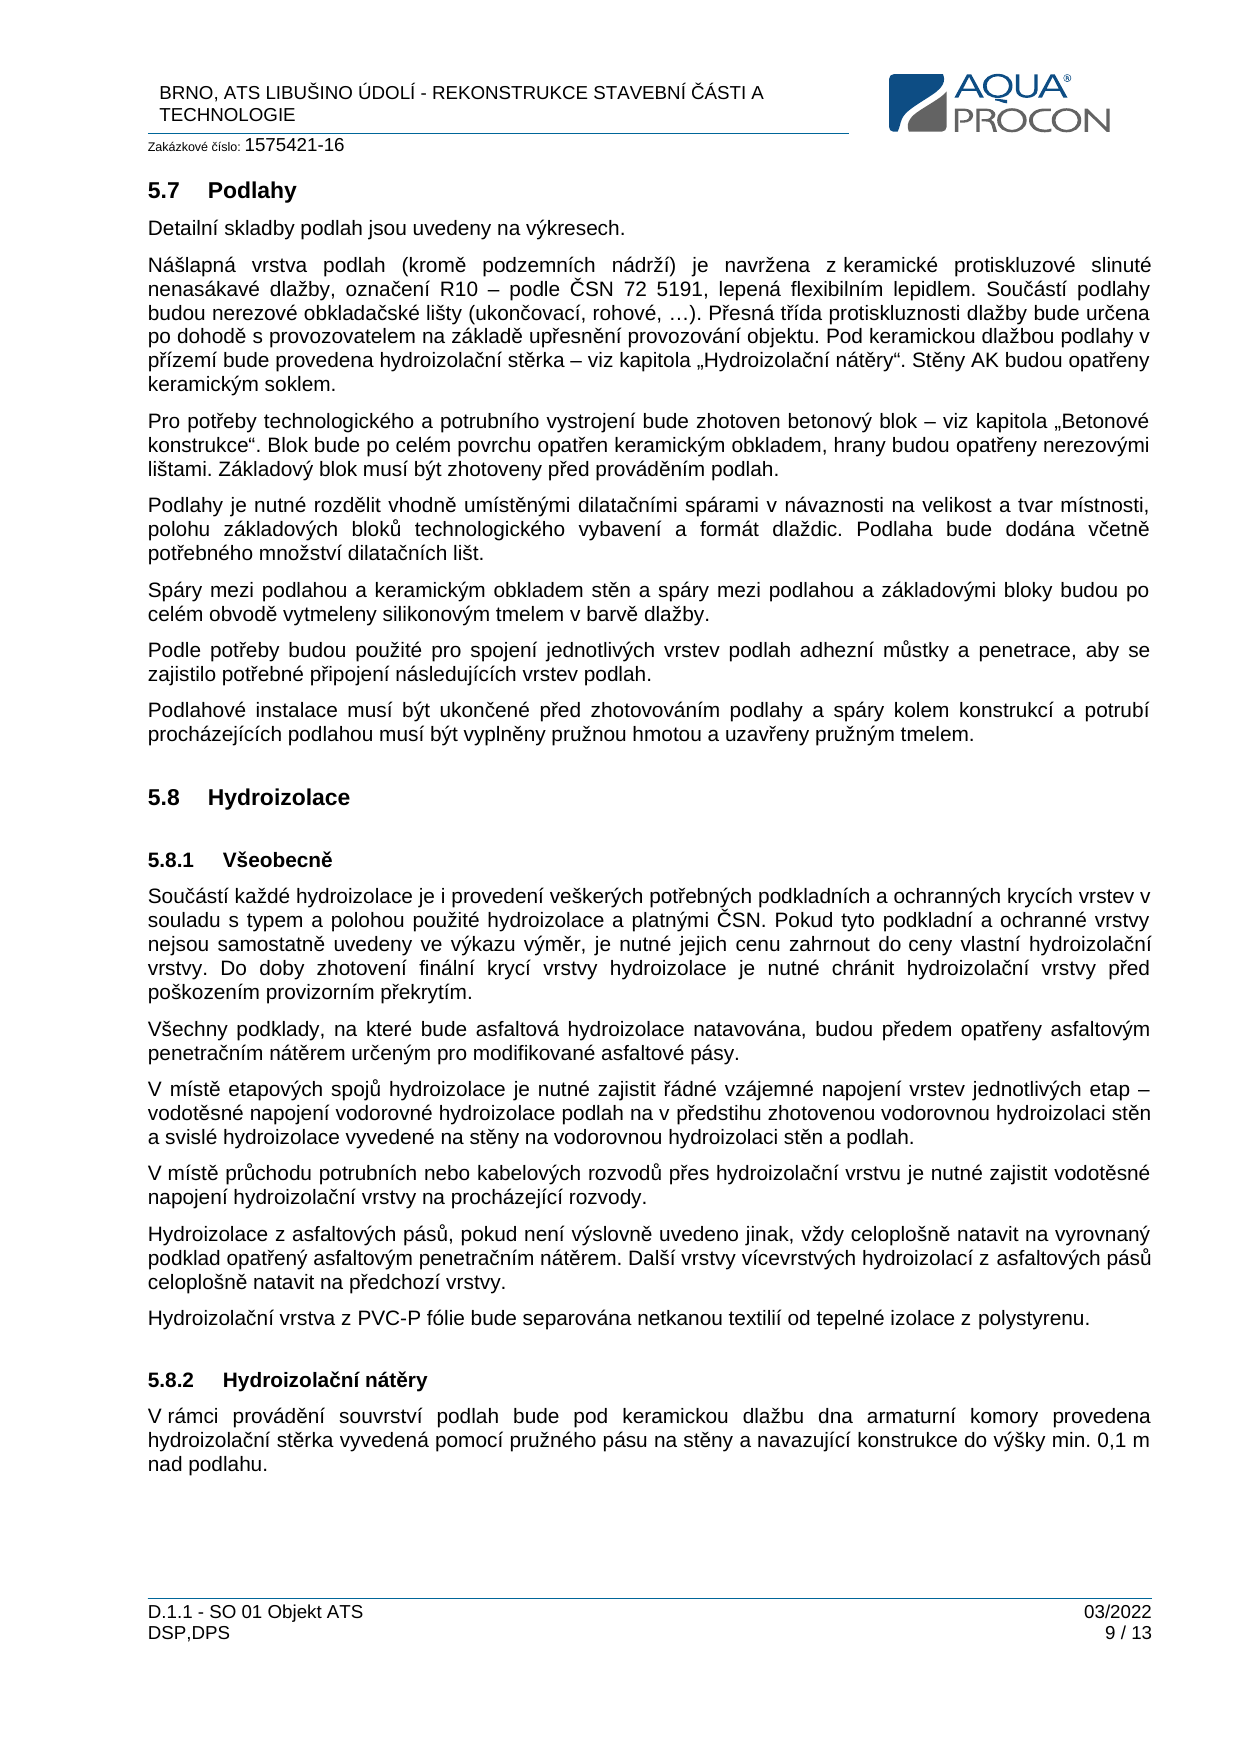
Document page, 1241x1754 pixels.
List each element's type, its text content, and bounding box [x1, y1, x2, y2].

text Podle potřeby budou použité pro spojení jednotlivých vrstev podlah adhezní můstky a penetrace, aby se zajistilo potřebné připojení následujících vrstev podlah. [148, 638, 1152, 686]
subtitle Hydroizolace [148, 784, 1152, 810]
text Detailní skladby podlah jsou uvedeny na výkresech. [148, 216, 1152, 240]
text V místě etapových spojů hydroizolace je nutné zajistit řádné vzájemné napojení vrstev jednotlivých etap – vodotěsné napojení vodorovné hydroizolace podlah na v předstihu zhotovenou vodorovnou hydroizolaci stěn a svislé hydroizolace vyvedené na stěny na vodorovnou hydroizolaci stěn a podlah. [148, 1077, 1152, 1149]
text Spáry mezi podlahou a keramickým obkladem stěn a spáry mezi podlahou a základovými bloky budou po celém obvodě vytmeleny silikonovým tmelem v barvě dlažby. [148, 577, 1152, 625]
text V rámci provádění souvrství podlah bude pod keramickou dlažbu dna armaturní komory provedena hydroizolační stěrka vyvedená pomocí pružného pásu na stěny a navazující konstrukce do výšky min. 0,1 m nad podlahu. [148, 1404, 1152, 1476]
text Pro potřeby technologického a potrubního vystrojení bude zhotoven betonový blok – viz kapitola „Betonové konstrukce“. Blok bude po celém povrchu opatřen keramickým obkladem, hrany budou opatřeny nerezovými lištami. Základový blok musí být zhotoveny před prováděním podlah. [148, 409, 1152, 481]
text Podlahové instalace musí být ukončené před zhotovováním podlahy a spáry kolem konstrukcí a potrubí procházejících podlahou musí být vyplněny pružnou hmotou a uzavřeny pružným tmelem. [148, 698, 1152, 746]
text V místě průchodu potrubních nebo kabelových rozvodů přes hydroizolační vrstvu je nutné zajistit vodotěsné napojení hydroizolační vrstvy na procházející rozvody. [148, 1161, 1152, 1209]
text Hydroizolace z asfaltových pásů, pokud není výslovně uvedeno jinak, vždy celoplošně natavit na vyrovnaný podklad opatřený asfaltovým penetračním nátěrem. Další vrstvy vícevrstvých hydroizolací z asfaltových pásů celoplošně natavit na předchozí vrstvy. [148, 1222, 1152, 1293]
subtitle Hydroizolační nátěry [148, 1367, 1152, 1391]
subtitle Všeobecně [148, 848, 1152, 872]
text Součástí každé hydroizolace je i provedení veškerých potřebných podkladních a ochranných krycích vrstev v souladu s typem a polohou použité hydroizolace a platnými ČSN. Pokud tyto podkladní a ochranné vrstvy nejsou samostatně uvedeny ve výkazu výměr, je nutné jejich cenu zahrnout do ceny vlastní hydroizolační vrstvy. Do doby zhotovení finální krycí vrstvy hydroizolace je nutné chránit hydroizolační vrstvy před poškozením provizorním překrytím. [148, 884, 1152, 1004]
subtitle Podlahy [148, 177, 1152, 203]
text Nášlapná vrstva podlah (kromě podzemních nádrží) je navržena z keramické protiskluzové slinuté nenasákavé dlažby, označení R10 – podle ČSN 72 5191, lepená flexibilním lepidlem. Součástí podlahy budou nerezové obkladačské lišty (ukončovací, rohové, …). Přesná třída protiskluznosti dlažby bude určena po dohodě s provozovatelem na základě upřesnění provozování objektu. Pod keramickou dlažbou podlahy v přízemí bude provedena hydroizolační stěrka – viz kapitola „Hydroizolační nátěry“. Stěny AK budou opatřeny keramickým soklem. [148, 252, 1152, 396]
text Všechny podklady, na které bude asfaltová hydroizolace natavována, budou předem opatřeny asfaltovým penetračním nátěrem určeným pro modifikované asfaltové pásy. [148, 1016, 1152, 1064]
text Podlahy je nutné rozdělit vhodně umístěnými dilatačními spárami v návaznosti na velikost a tvar místnosti, polohu základových bloků technologického vybavení a formát dlaždic. Podlaha bude dodána včetně potřebného množství dilatačních lišt. [148, 493, 1152, 565]
text Hydroizolační vrstva z PVC-P fólie bude separována netkanou textilií od tepelné izolace z polystyrenu. [148, 1306, 1152, 1330]
